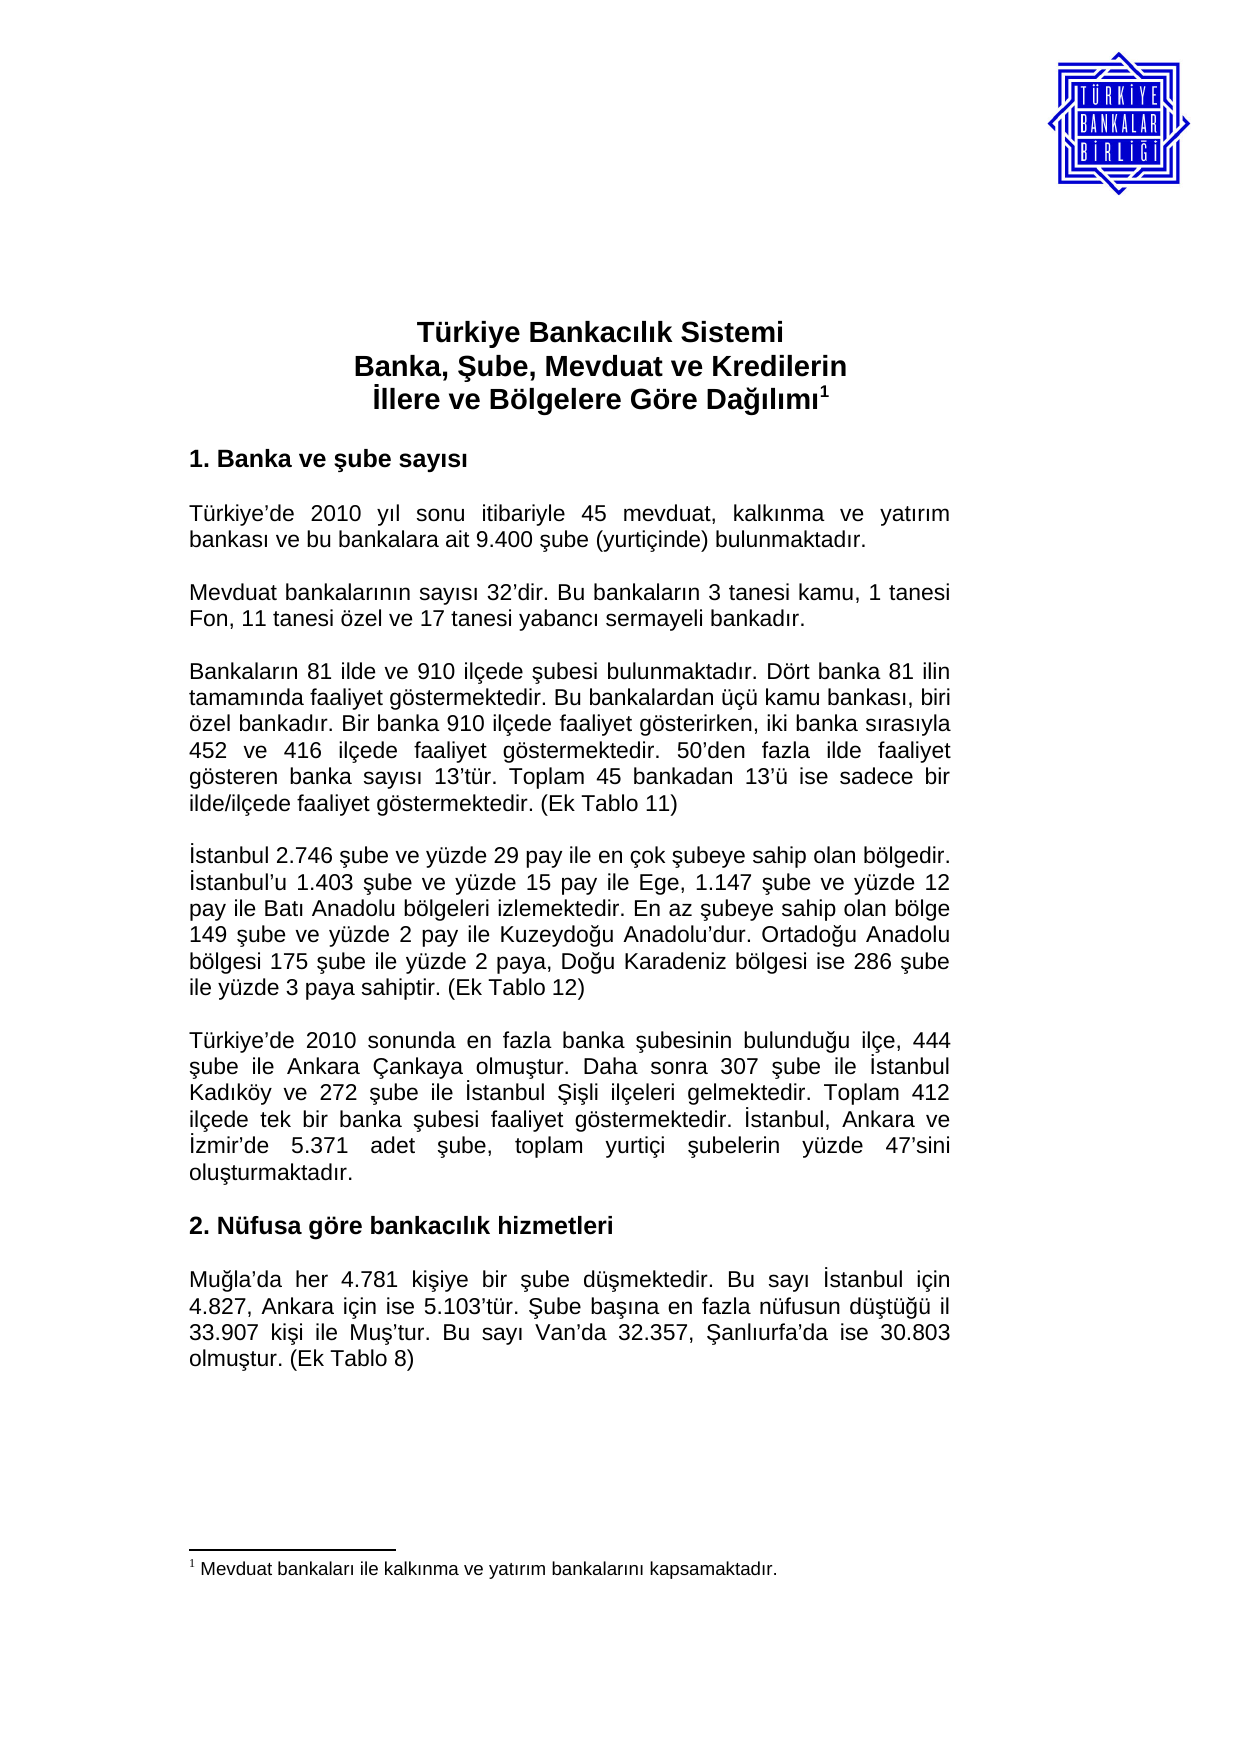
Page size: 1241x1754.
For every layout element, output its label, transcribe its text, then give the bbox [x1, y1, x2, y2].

text 2. Nüfusa göre bankacılık hizmetleri [189, 1211, 951, 1240]
title Banka, Şube, Mevduat ve Kredilerin [189, 349, 1012, 382]
text Bankaların 81 ilde ve 910 ilçede şubesi bulunmaktadır. Dört banka 81 ilin tamamında faaliyet göstermektedir. Bu bankalardan üçü kamu bankası, biri özel bankadır. Bir banka 910 ilçede faaliyet gösterirken, iki banka sırasıyla 452 ve 416 ilçede faaliyet göstermektedir. 50’den fazla ilde faaliyet gösteren banka sayısı 13’tür. Toplam 45 bankadan 13’ü ise sadece bir ilde/ilçede faaliyet göstermektedir. (Ek Tablo 11) [189, 658, 951, 816]
text 1. Banka ve şube sayısı [189, 444, 1012, 473]
text Mevduat bankalarının sayısı 32’dir. Bu bankaların 3 tanesi kamu, 1 tanesi Fon, 11 tanesi özel ve 17 tanesi yabancı sermayeli bankadır. [189, 579, 951, 631]
title Türkiye Bankacılık Sistemi [189, 315, 1012, 349]
text Türkiye’de 2010 yıl sonu itibariyle 45 mevduat, kalkınma ve yatırım bankası ve bu bankalara ait 9.400 şube (yurtiçinde) bulunmaktadır. [189, 499, 951, 552]
text Muğla’da her 4.781 kişiye bir şube düşmektedir. Bu sayı İstanbul için 4.827, Ankara için ise 5.103’tür. Şube başına en fazla nüfusun düştüğü il 33.907 kişi ile Muş’tur. Bu sayı Van’da 32.357, Şanlıurfa’da ise 30.803 olmuştur. (Ek Tablo 8) [189, 1266, 951, 1372]
picture [1044, 49, 1194, 202]
text İstanbul 2.746 şube ve yüzde 29 pay ile en çok şubeye sahip olan bölgedir. İstanbul’u 1.403 şube ve yüzde 15 pay ile Ege, 1.147 şube ve yüzde 12 pay ile Batı Anadolu bölgeleri izlemektedir. En az şubeye sahip olan bölge 149 şube ve yüzde 2 pay ile Kuzeydoğu Anadolu’dur. Ortadoğu Anadolu bölgesi 175 şube ile yüzde 2 paya, Doğu Karadeniz bölgesi ise 286 şube ile yüzde 3 paya sahiptir. (Ek Tablo 12) [189, 842, 951, 1000]
text Türkiye’de 2010 sonunda en fazla banka şubesinin bulunduğu ilçe, 444 şube ile Ankara Çankaya olmuştur. Daha sonra 307 şube ile İstanbul Kadıköy ve 272 şube ile İstanbul Şişli ilçeleri gelmektedir. Toplam 412 ilçede tek bir banka şubesi faaliyet göstermektedir. İstanbul, Ankara ve İzmir’de 5.371 adet şube, toplam yurtiçi şubelerin yüzde 47’sini oluşturmaktadır. [189, 1027, 951, 1185]
title İllere ve Bölgelere Göre Dağılımı [189, 382, 1012, 416]
